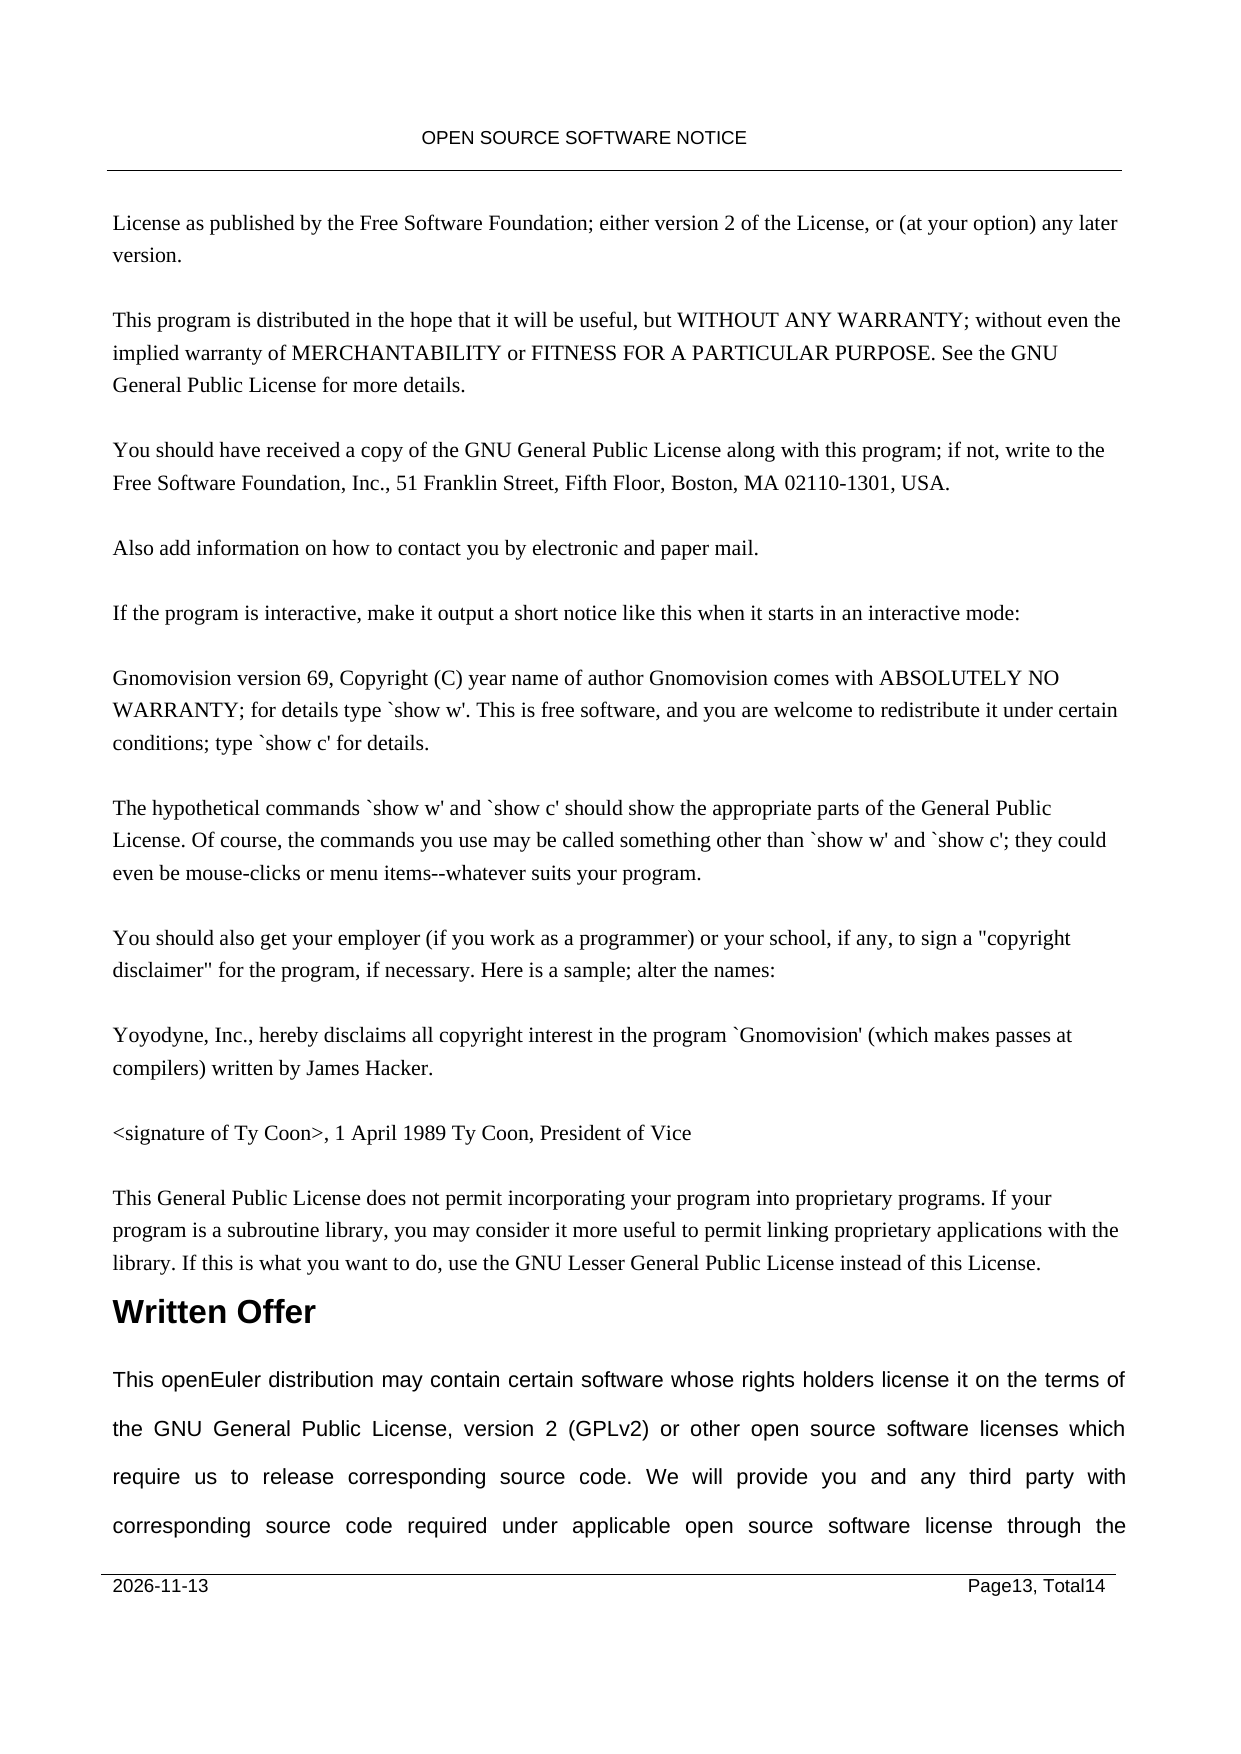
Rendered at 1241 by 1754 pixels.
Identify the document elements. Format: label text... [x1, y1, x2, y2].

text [112, 206, 1128, 1279]
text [112, 1363, 1128, 1542]
text Written Offer [112, 1279, 1128, 1344]
